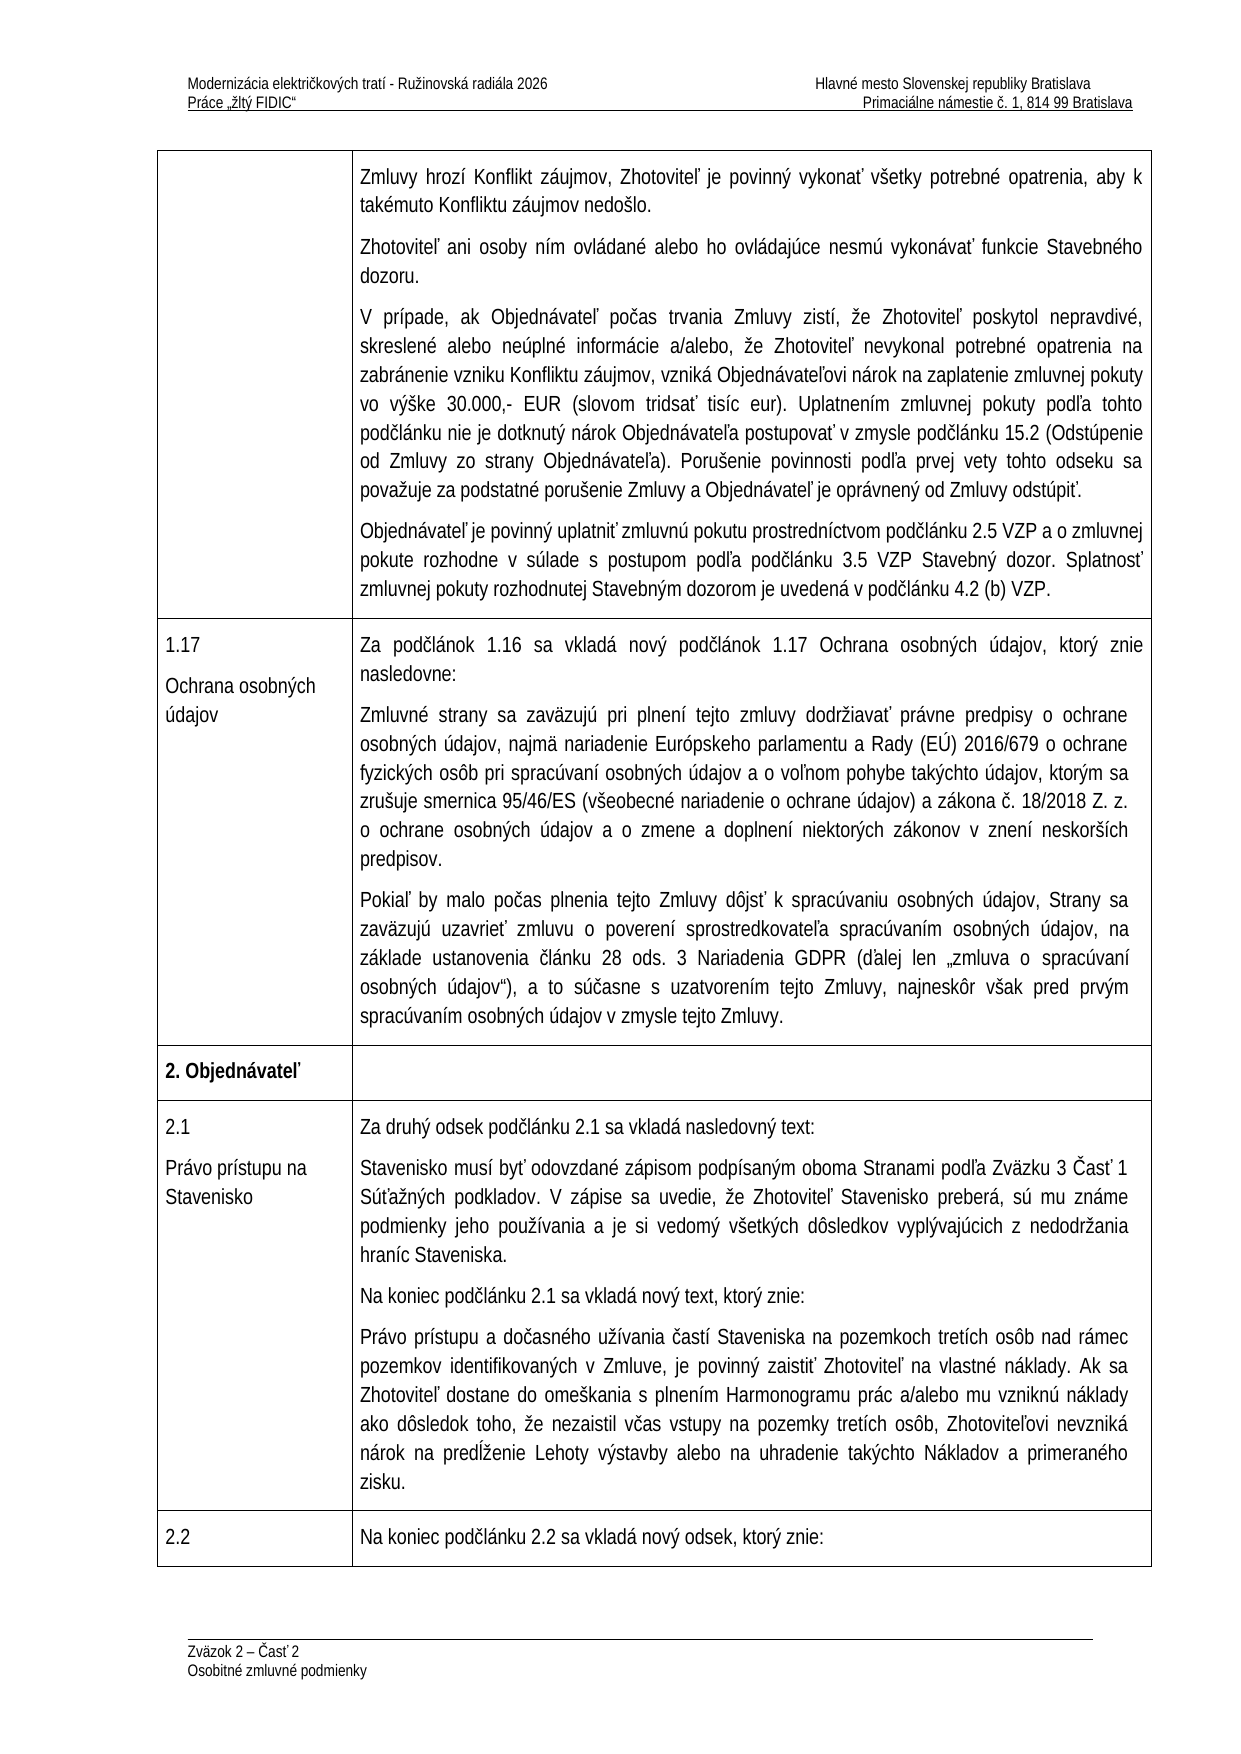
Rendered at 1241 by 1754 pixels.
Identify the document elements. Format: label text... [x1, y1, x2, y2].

table_cell 2. Objednávateľ [158, 1046, 352, 1100]
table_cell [353, 1511, 1151, 1566]
table_cell Za podčlánok 1.16 sa vkladá nový podčlánok 1.17 Ochrana osobných údajov, ktorý znie nasledovne: Zmluvné strany sa zaväzujú pri plnení tejto zmluvy dodržiavať právne predpisy o ochrane osobných údajov, najmä nariadenie Európskeho parlamentu a Rady (EÚ) 2016/679 o ochrane fyzických osôb pri spracúvaní osobných údajov a o voľnom pohybe takýchto údajov, ktorým sa zrušuje smernica 95/46/ES (všeobecné nariadenie o ochrane údajov) a zákona č. 18/2018 Z. z. o ochrane osobných údajov a o zmene a doplnení niektorých zákonov v znení neskorších predpisov. Pokiaľ by malo počas plnenia tejto Zmluvy dôjsť k spracúvaniu osobných údajov, Strany sa zaväzujú uzavrieť zmluvu o poverení sprostredkovateľa spracúvaním osobných údajov, na základe ustanovenia článku 28 ods. 3 Nariadenia GDPR (ďalej len „zmluva o spracúvaní osobných údajov“), a to súčasne s uzatvorením tejto Zmluvy, najneskôr však pred prvým spracúvaním osobných údajov v zmysle tejto Zmluvy. [353, 619, 1151, 1045]
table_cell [158, 151, 352, 618]
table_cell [158, 1511, 352, 1566]
table_cell [353, 1046, 1151, 1100]
table_cell 1.17 Ochrana osobných údajov [158, 619, 352, 1045]
table_cell Za druhý odsek podčlánku 2.1 sa vkladá nasledovný text: Stavenisko musí byť odovzdané zápisom podpísaným oboma Stranami podľa Zväzku 3 Časť 1 Súťažných podkladov. V zápise sa uvedie, že Zhotoviteľ Stavenisko preberá, sú mu známe podmienky jeho používania a je si vedomý všetkých dôsledkov vyplývajúcich z nedodržania hraníc Staveniska. Na koniec podčlánku 2.1 sa vkladá nový text, ktorý znie: Právo prístupu a dočasného užívania častí Staveniska na pozemkoch tretích osôb nad rámec pozemkov identifikovaných v Zmluve, je povinný zaistiť Zhotoviteľ na vlastné náklady. Ak sa Zhotoviteľ dostane do omeškania s plnením Harmonogramu prác a/alebo mu vzniknú náklady ako dôsledok toho, že nezaistil včas vstupy na pozemky tretích osôb, Zhotoviteľovi nevzniká nárok na predĺženie Lehoty výstavby alebo na uhradenie takýchto Nákladov a primeraného zisku. [353, 1101, 1151, 1510]
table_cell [353, 151, 1151, 618]
table_cell 2.1 Právo prístupu na Stavenisko [158, 1101, 352, 1510]
